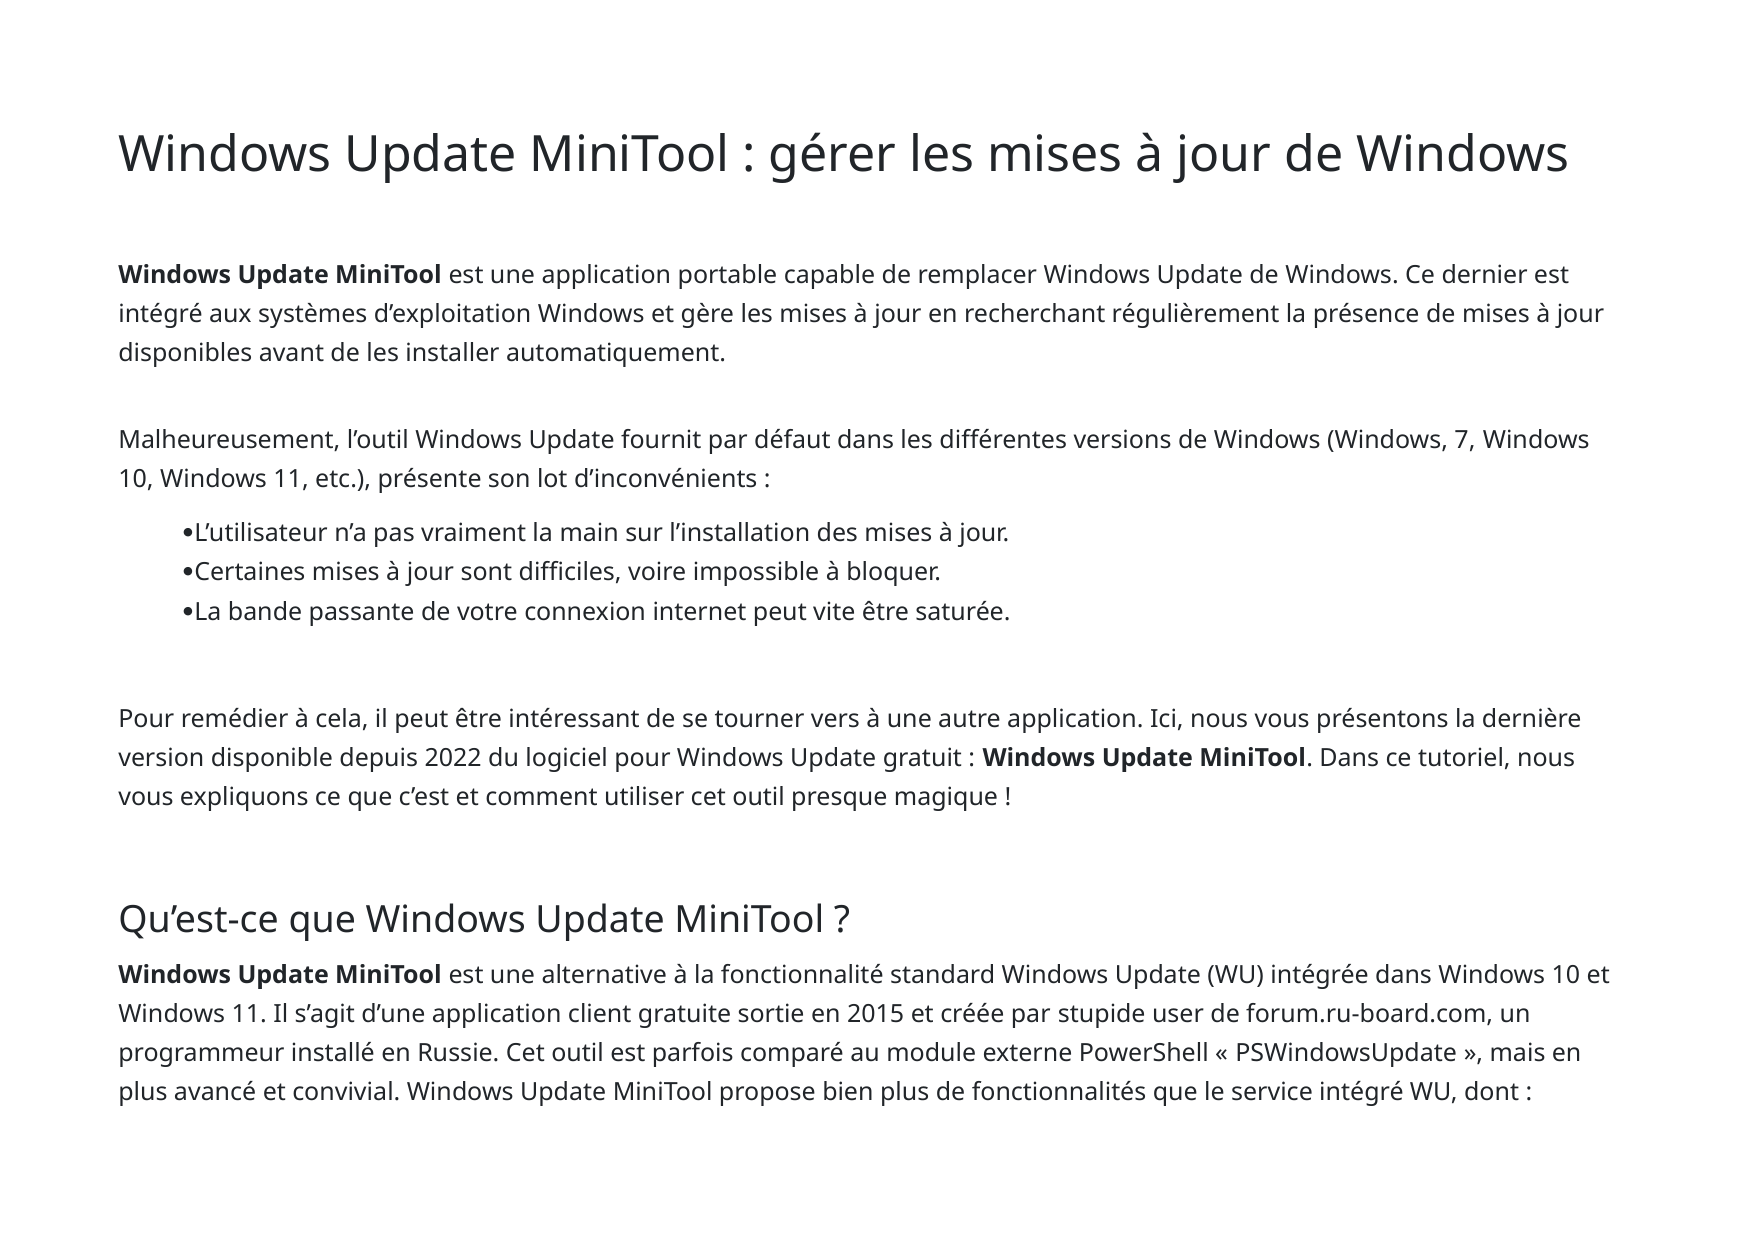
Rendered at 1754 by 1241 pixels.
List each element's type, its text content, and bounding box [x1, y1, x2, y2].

text Pour remédier à cela, il peut être intéressant de se tourner vers à une autre application. Ici, nous vous présentons la dernière version disponible depuis 2022 du logiciel pour Windows Update gratuit : Windows Update MiniTool. Dans ce tutoriel, nous vous expliquons ce que c’est et comment utiliser cet outil presque magique ! [118, 701, 1636, 813]
list Certaines mises à jour sont difficiles, voire impossible à bloquer. [184, 554, 1636, 588]
text Malheureusement, l’outil Windows Update fournit par défaut dans les différentes versions de Windows (Windows, 7, Windows 10, Windows 11, etc.), présente son lot d’inconvénients : [118, 422, 1636, 495]
subtitle Windows Update MiniTool : gérer les mises à jour de Windows [118, 118, 1636, 186]
subtitle Qu’est-ce que Windows Update MiniTool ? [118, 893, 1636, 944]
text Windows Update MiniTool est une application portable capable de remplacer Windows Update de Windows. Ce dernier est intégré aux systèmes d’exploitation Windows et gère les mises à jour en recherchant régulièrement la présence de mises à jour disponibles avant de les installer automatiquement. [118, 257, 1636, 369]
text Windows Update MiniTool est une alternative à la fonctionnalité standard Windows Update (WU) intégrée dans Windows 10 et Windows 11. Il s’agit d’une application client gratuite sortie en 2015 et créée par stupide user de forum.ru-board.com, un programmeur installé en Russie. Cet outil est parfois comparé au module externe PowerShell « PSWindowsUpdate », mais en plus avancé et convivial. Windows Update MiniTool propose bien plus de fonctionnalités que le service intégré WU, dont : [118, 956, 1636, 1108]
list L’utilisateur n’a pas vraiment la main sur l’installation des mises à jour. [184, 515, 1636, 549]
list La bande passante de votre connexion internet peut vite être saturée. [184, 593, 1636, 627]
